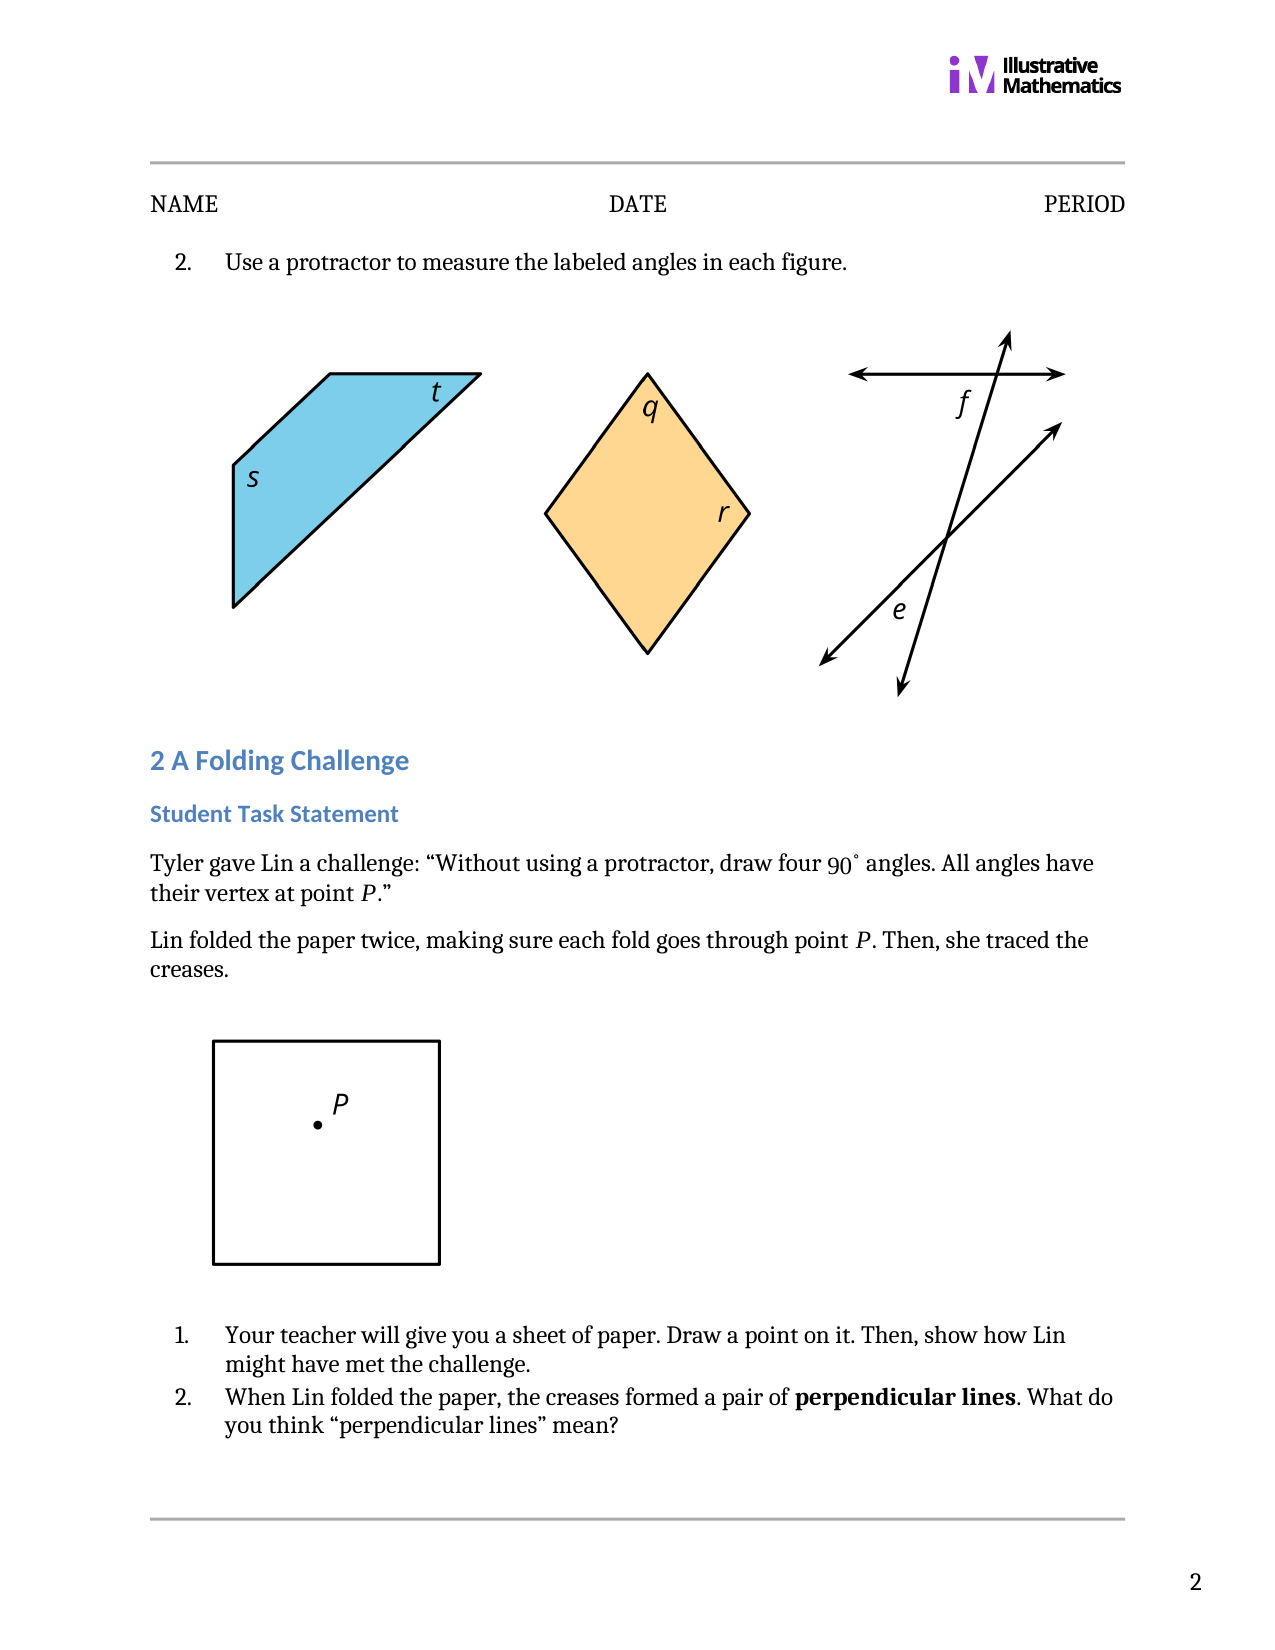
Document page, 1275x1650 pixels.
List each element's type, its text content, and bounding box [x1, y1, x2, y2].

text Lin folded the paper twice, making sure each fold goes through point . Then, she traced the creases. [150, 926, 1125, 984]
picture [168, 1002, 484, 1303]
text Tyler gave Lin a challenge: “Without using a protractor, draw four angles. All angles have their vertex at point .” [150, 848, 1125, 908]
list Your teacher will give you a sheet of paper. Draw a point on it. Then, show how Lin might have met the challenge. [175, 1321, 1125, 1379]
picture [193, 308, 1094, 722]
subtitle 2 A Folding Challenge [150, 742, 1125, 778]
list When Lin folded the paper, the creases formed a pair of perpendicular lines. What do you think “perpendicular lines” mean? [175, 1383, 1125, 1440]
picture [949, 55, 1121, 93]
list Use a protractor to measure the labeled angles in each figure. [175, 247, 1125, 276]
subtitle Student Task Statement [150, 798, 1125, 829]
